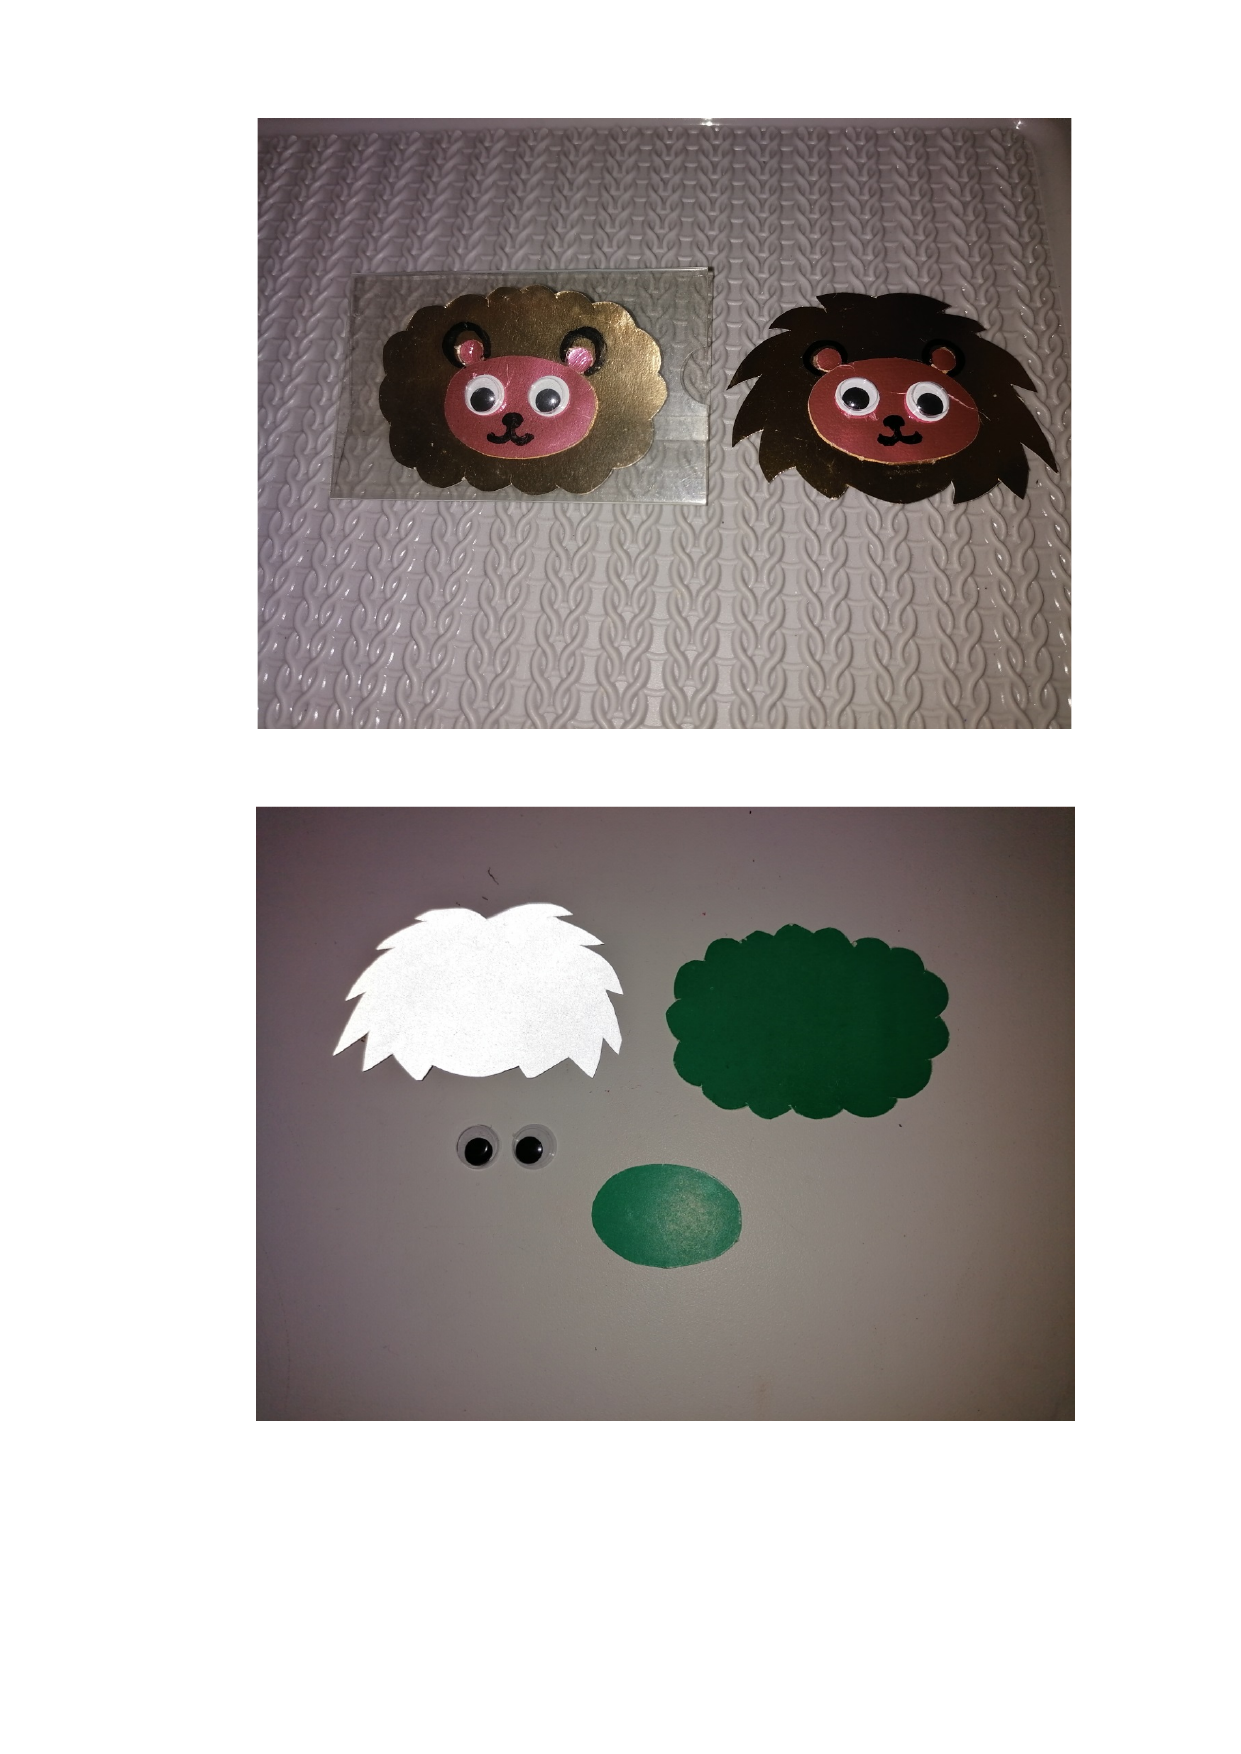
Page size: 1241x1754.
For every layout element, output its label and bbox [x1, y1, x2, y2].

picture [257, 807, 1074, 1421]
picture [257, 118, 1072, 729]
